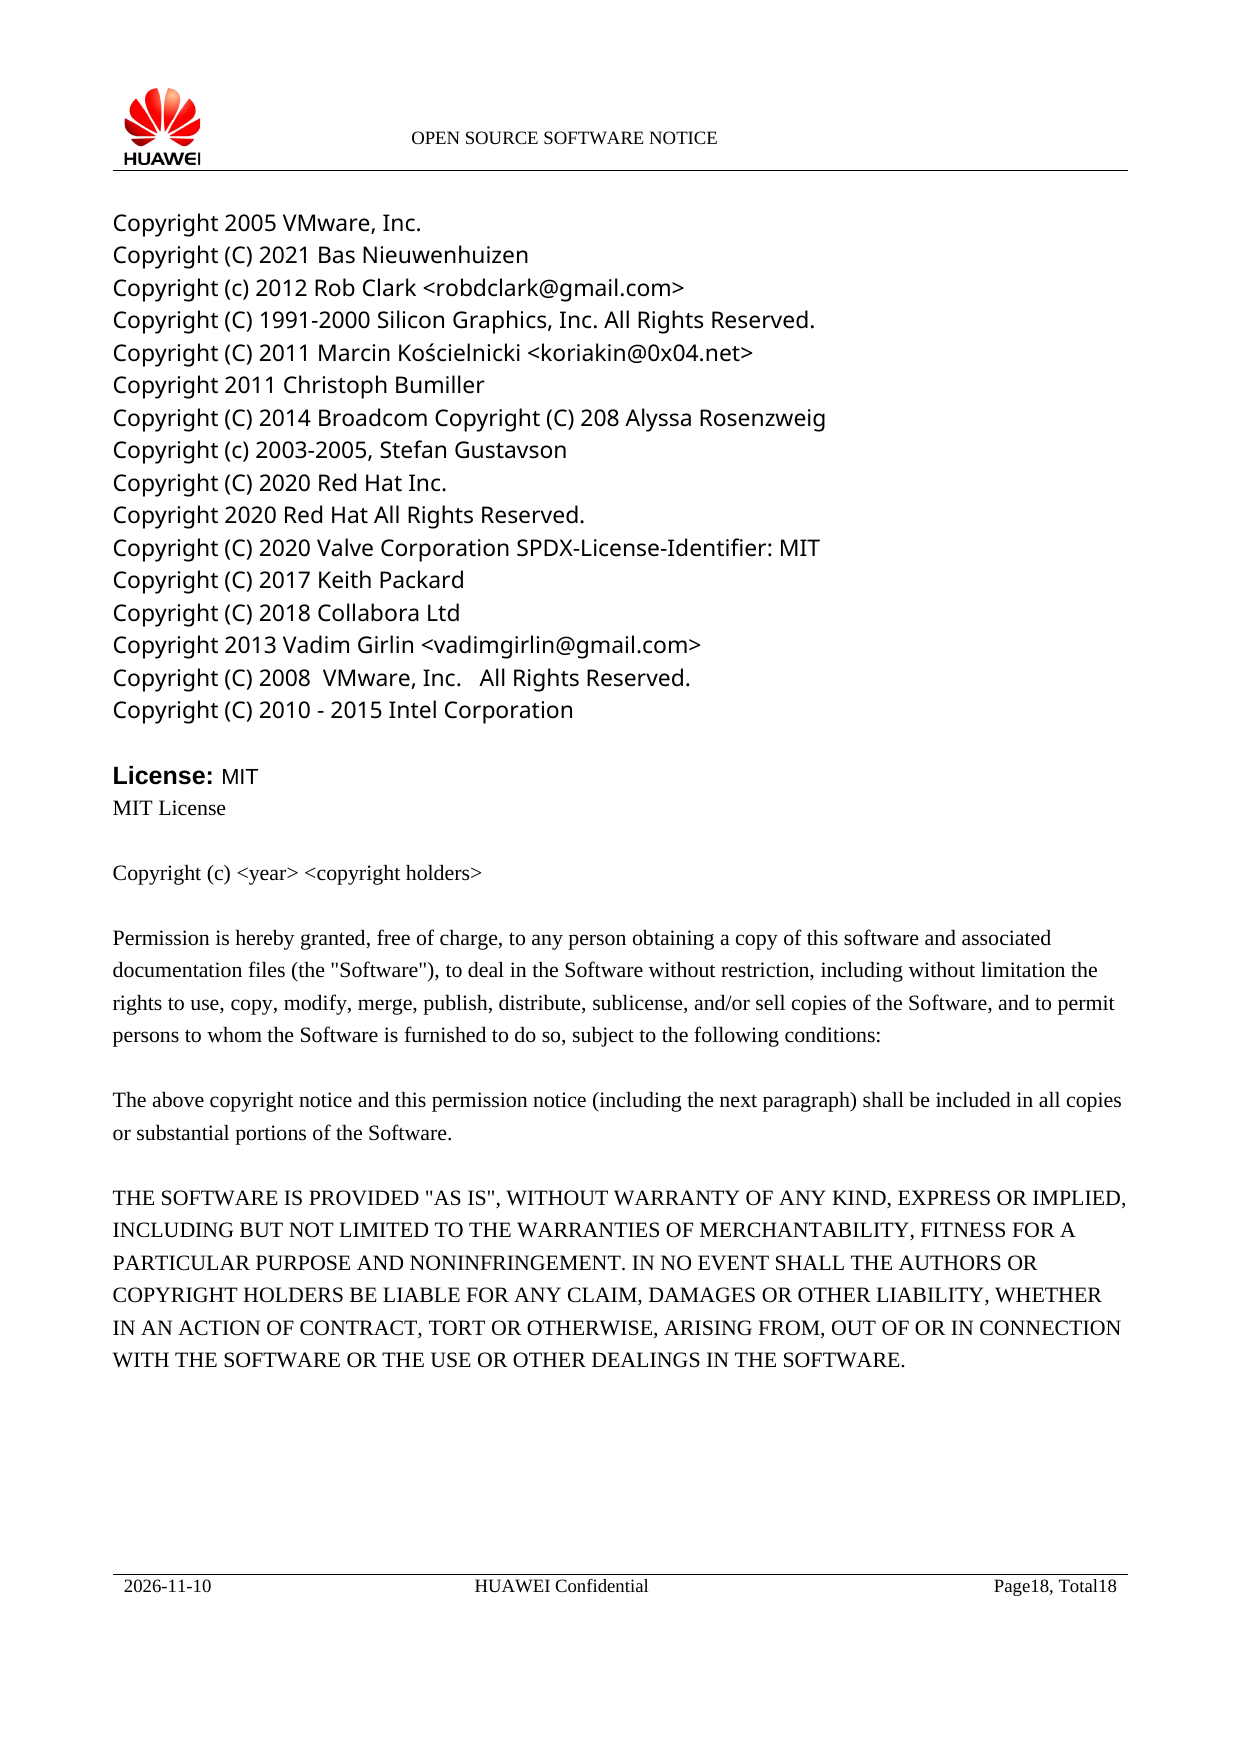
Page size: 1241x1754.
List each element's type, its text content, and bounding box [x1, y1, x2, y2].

picture [124, 88, 201, 165]
text MIT License Copyright (c) <year> <copyright holders> Permission is hereby granted, free of charge, to any person obtaining a copy of this software and associated documentation files (the "Software"), to deal in the Software without restriction, including without limitation the rights to use, copy, modify, merge, publish, distribute, sublicense, and/or sell copies of the Software, and to permit persons to whom the Software is furnished to do so, subject to the following conditions: The above copyright notice and this permission notice (including the next paragraph) shall be included in all copies or substantial portions of the Software. THE SOFTWARE IS PROVIDED "AS IS", WITHOUT WARRANTY OF ANY KIND, EXPRESS OR IMPLIED, INCLUDING BUT NOT LIMITED TO THE WARRANTIES OF MERCHANTABILITY, FITNESS FOR A PARTICULAR PURPOSE AND NONINFRINGEMENT. IN NO EVENT SHALL THE AUTHORS OR COPYRIGHT HOLDERS BE LIABLE FOR ANY CLAIM, DAMAGES OR OTHER LIABILITY, WHETHER IN AN ACTION OF CONTRACT, TORT OR OTHERWISE, ARISING FROM, OUT OF OR IN CONNECTION WITH THE SOFTWARE OR THE USE OR OTHER DEALINGS IN THE SOFTWARE. [112, 791, 1128, 1376]
text License: MIT [112, 759, 1128, 791]
